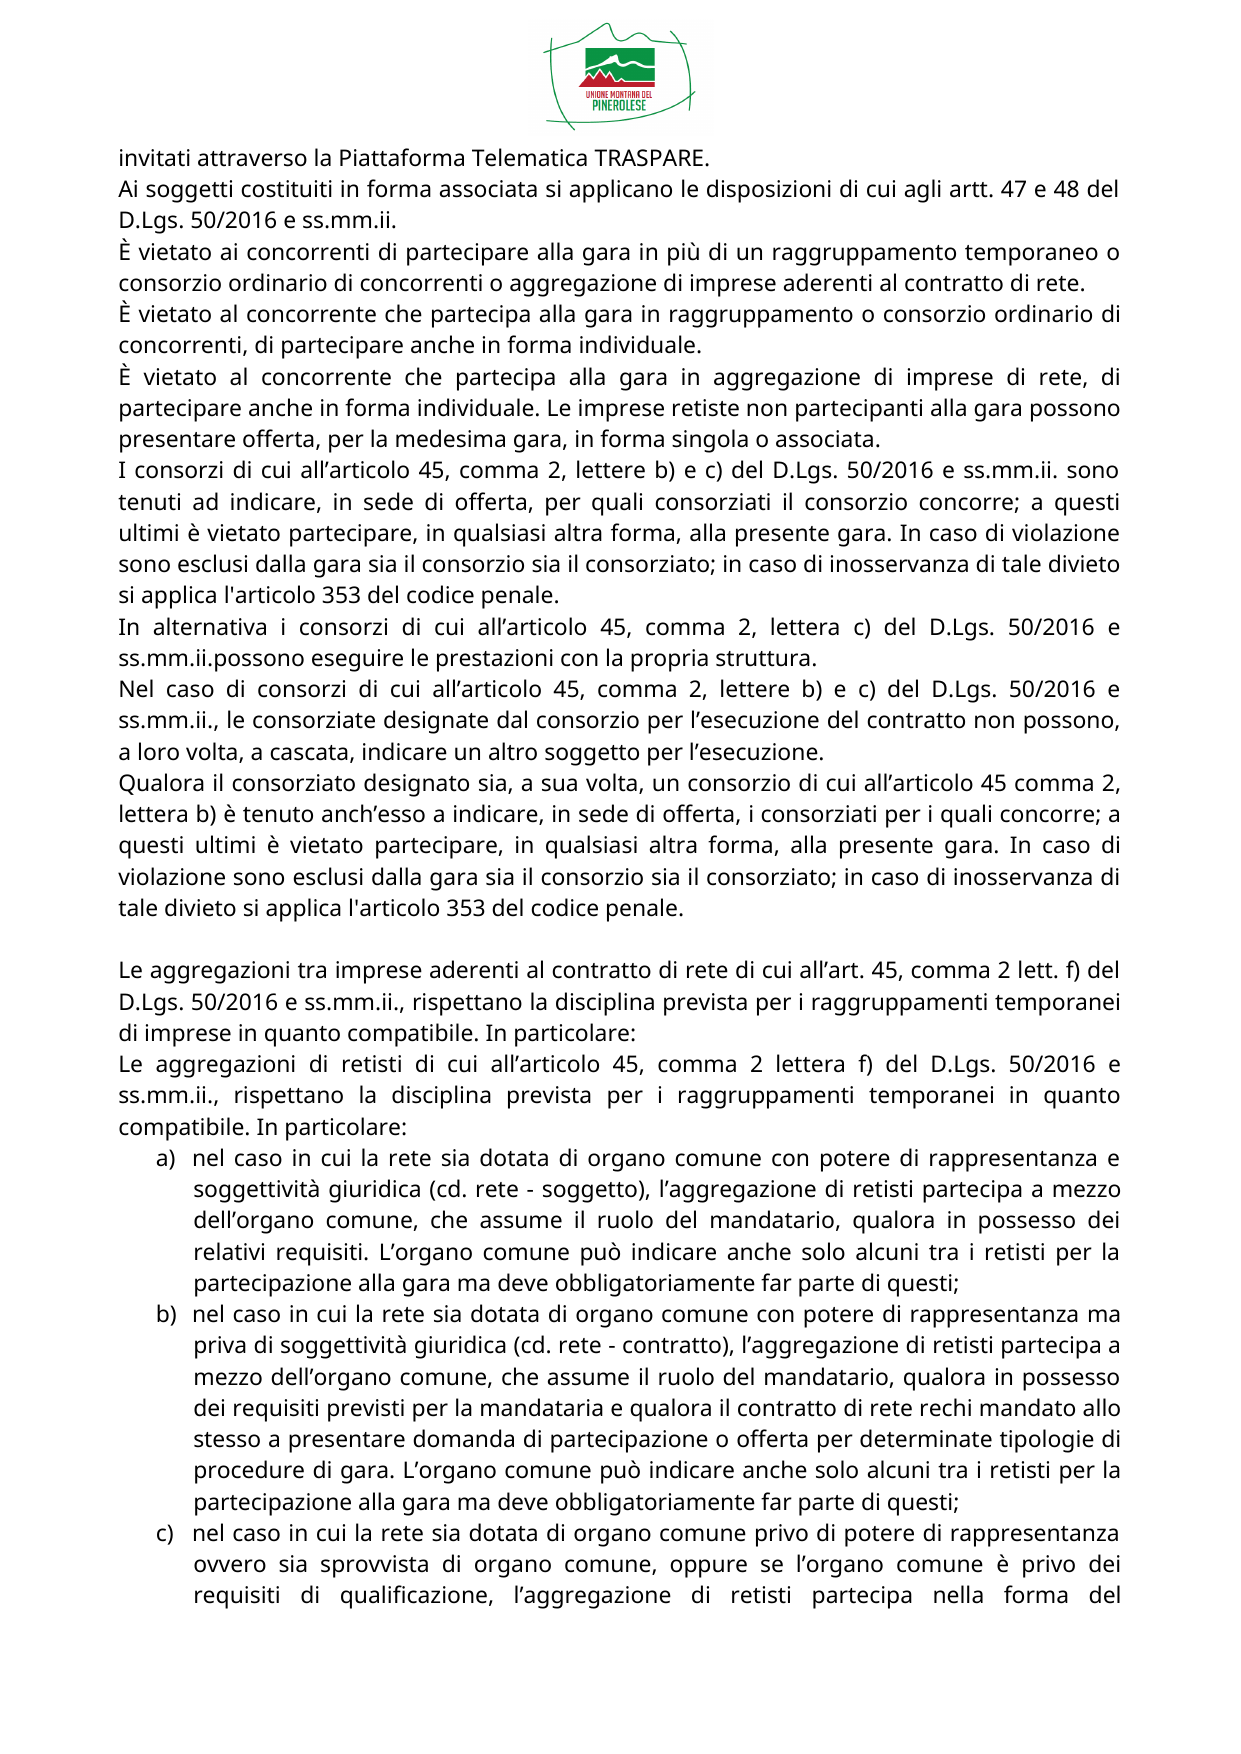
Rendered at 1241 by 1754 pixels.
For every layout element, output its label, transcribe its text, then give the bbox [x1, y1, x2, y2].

text In alternativa i consorzi di cui all’articolo 45, comma 2, lettera c) del D.Lgs. 50/2016 e ss.mm.ii.possono eseguire le prestazioni con la propria struttura. [118, 611, 1122, 673]
text È vietato ai concorrenti di partecipare alla gara in più di un raggruppamento temporaneo o consorzio ordinario di concorrenti o aggregazione di imprese aderenti al contratto di rete. [118, 236, 1122, 298]
text È vietato al concorrente che partecipa alla gara in raggruppamento o consorzio ordinario di concorrenti, di partecipare anche in forma individuale. [118, 298, 1122, 361]
list nel caso in cui la rete sia dotata di organo comune con potere di rappresentanza ma priva di soggettività giuridica (cd. rete - contratto), l’aggregazione di retisti partecipa a mezzo dell’organo comune, che assume il ruolo del mandatario, qualora in possesso dei requisiti previsti per la mandataria e qualora il contratto di rete rechi mandato allo stesso a presentare domanda di partecipazione o offerta per determinate tipologie di procedure di gara. L’organo comune può indicare anche solo alcuni tra i retisti per la partecipazione alla gara ma deve obbligatoriamente far parte di questi; [156, 1298, 1122, 1517]
text Nel caso di consorzi di cui all’articolo 45, comma 2, lettere b) e c) del D.Lgs. 50/2016 e ss.mm.ii., le consorziate designate dal consorzio per l’esecuzione del contratto non possono, a loro volta, a cascata, indicare un altro soggetto per l’esecuzione. [118, 673, 1122, 767]
list nel caso in cui la rete sia dotata di organo comune con potere di rappresentanza e soggettività giuridica (cd. rete - soggetto), l’aggregazione di retisti partecipa a mezzo dell’organo comune, che assume il ruolo del mandatario, qualora in possesso dei relativi requisiti. L’organo comune può indicare anche solo alcuni tra i retisti per la partecipazione alla gara ma deve obbligatoriamente far parte di questi; [156, 1142, 1122, 1298]
text Qualora il consorziato designato sia, a sua volta, un consorzio di cui all’articolo 45 comma 2, lettera b) è tenuto anch’esso a indicare, in sede di offerta, i consorziati per i quali concorre; a questi ultimi è vietato partecipare, in qualsiasi altra forma, alla presente gara. In caso di violazione sono esclusi dalla gara sia il consorzio sia il consorziato; in caso di inosservanza di tale divieto si applica l'articolo 353 del codice penale. [118, 767, 1122, 923]
text È vietato al concorrente che partecipa alla gara in aggregazione di imprese di rete, di partecipare anche in forma individuale. Le imprese retiste non partecipanti alla gara possono presentare offerta, per la medesima gara, in forma singola o associata. [118, 361, 1122, 454]
text Le aggregazioni tra imprese aderenti al contratto di rete di cui all’art. 45, comma 2 lett. f) del D.Lgs. 50/2016 e ss.mm.ii., rispettano la disciplina prevista per i raggruppamenti temporanei di imprese in quanto compatibile. In particolare: [118, 954, 1122, 1048]
text I consorzi di cui all’articolo 45, comma 2, lettere b) e c) del D.Lgs. 50/2016 e ss.mm.ii. sono tenuti ad indicare, in sede di offerta, per quali consorziati il consorzio concorre; a questi ultimi è vietato partecipare, in qualsiasi altra forma, alla presente gara. In caso di violazione sono esclusi dalla gara sia il consorzio sia il consorziato; in caso di inosservanza di tale divieto si applica l'articolo 353 del codice penale. [118, 454, 1122, 611]
text Ai soggetti costituiti in forma associata si applicano le disposizioni di cui agli artt. 47 e 48 del D.Lgs. 50/2016 e ss.mm.ii. [118, 173, 1122, 236]
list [156, 1517, 1122, 1611]
text Le aggregazioni di retisti di cui all’articolo 45, comma 2 lettera f) del D.Lgs. 50/2016 e ss.mm.ii., rispettano la disciplina prevista per i raggruppamenti temporanei in quanto compatibile. In particolare: [118, 1048, 1122, 1142]
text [118, 142, 1122, 173]
